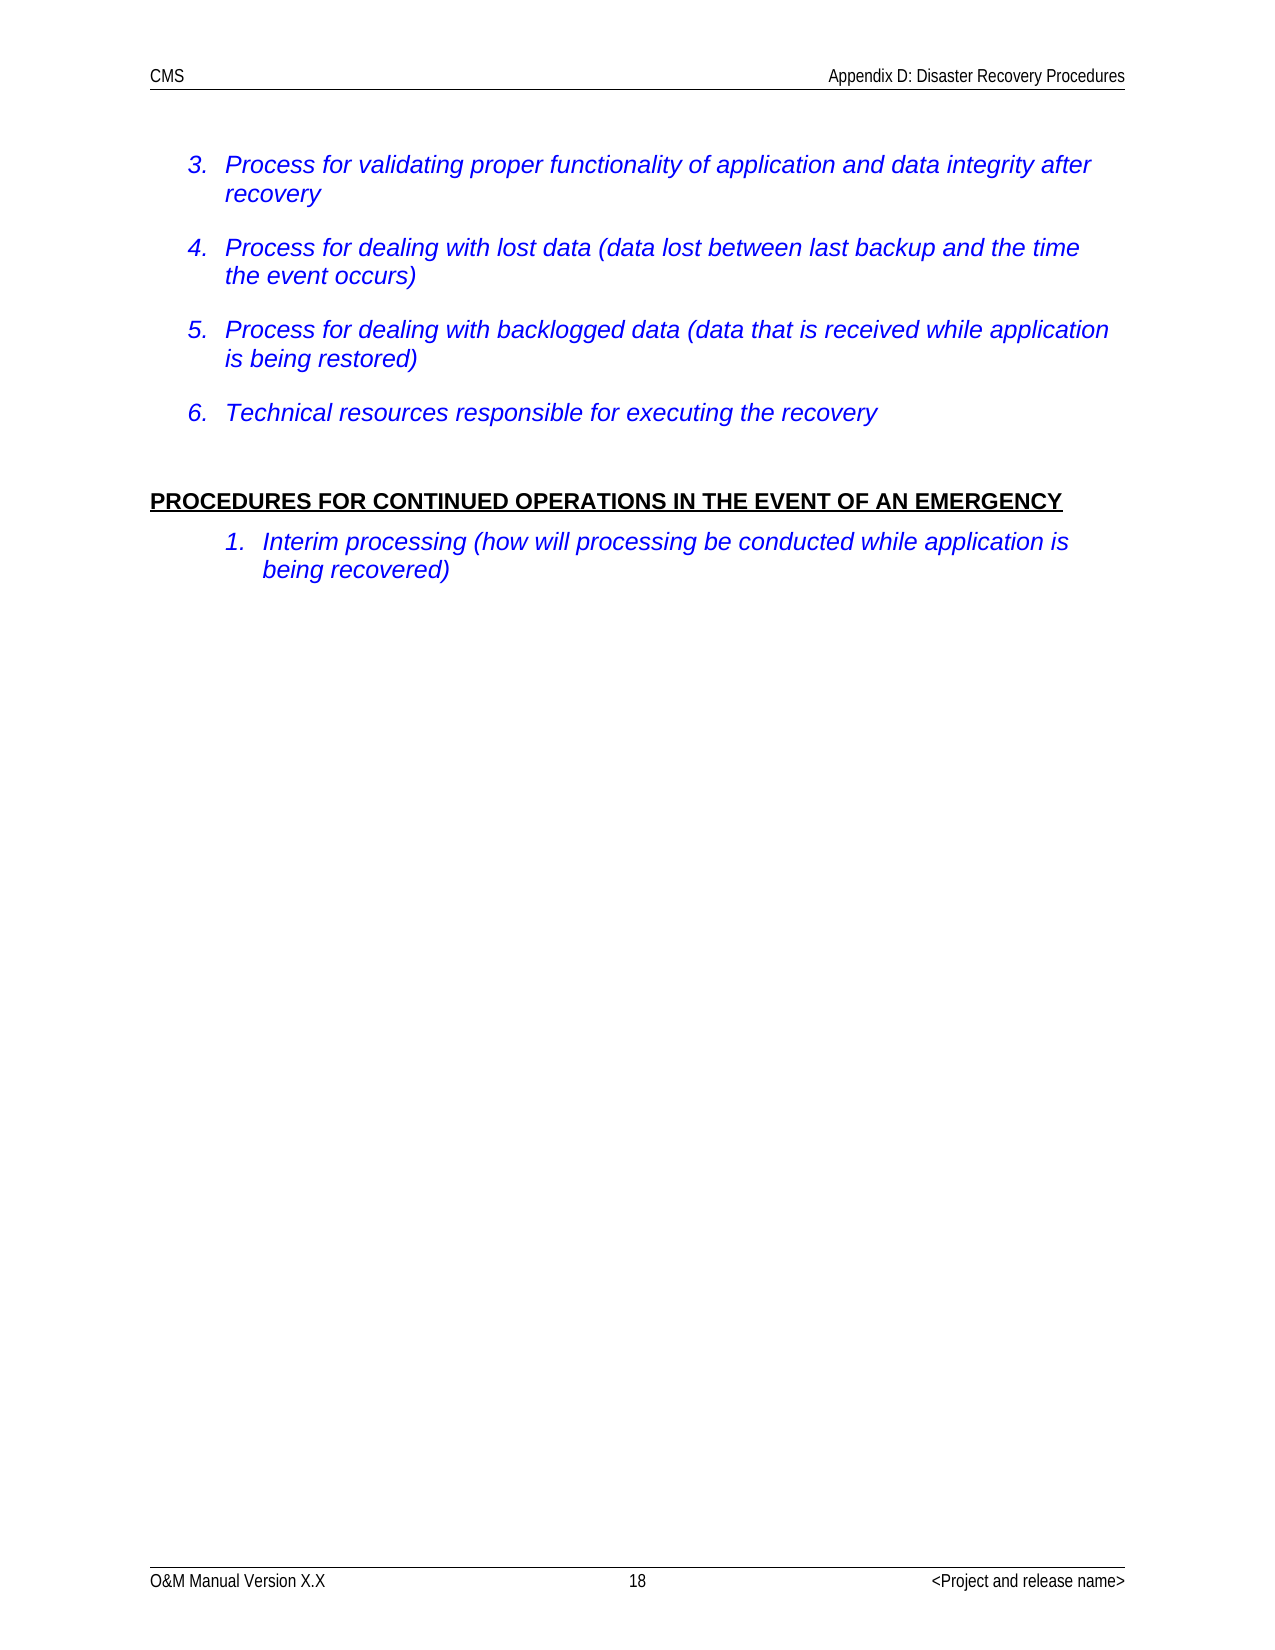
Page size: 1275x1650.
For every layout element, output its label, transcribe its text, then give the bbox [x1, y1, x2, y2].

text Process for validating proper functionality of application and data integrity after recovery [187, 150, 1125, 207]
text Process for dealing with lost data (data lost between last backup and the time the event occurs) [187, 232, 1125, 290]
text PROCEDURES FOR CONTINUED OPERATIONS IN THE EVENT OF AN EMERGENCY [150, 488, 1125, 514]
text Technical resources responsible for executing the recovery [187, 397, 1125, 426]
list Interim processing (how will processing be conducted while application is being recovered) [225, 527, 1125, 584]
text Process for dealing with backlogged data (data that is received while application is being restored) [187, 315, 1125, 372]
